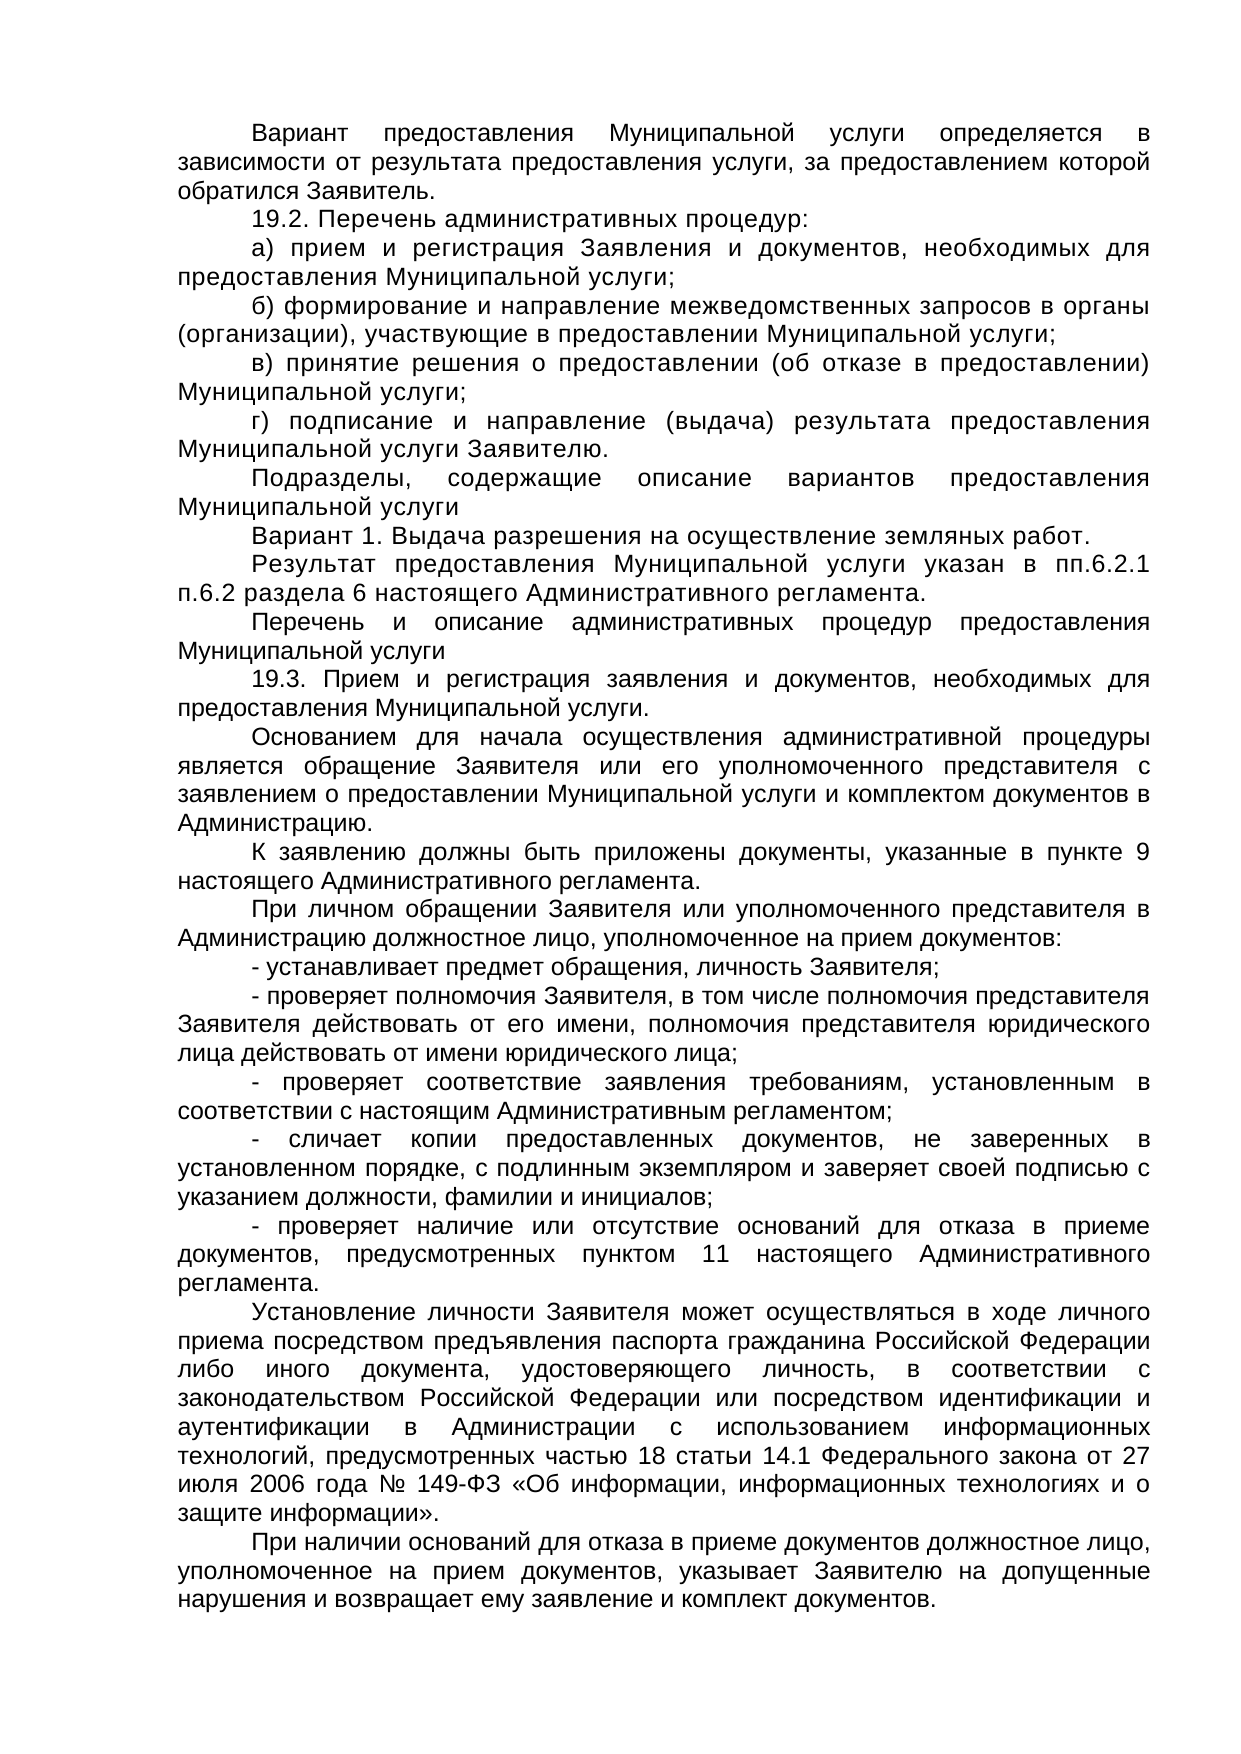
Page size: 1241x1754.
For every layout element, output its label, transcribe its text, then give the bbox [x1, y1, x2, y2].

text Вариант 1. Выдача разрешения на осуществление земляных работ. [177, 521, 1152, 549]
text К заявлению должны быть приложены документы, указанные в пункте 9 настоящего Административного регламента. [177, 837, 1152, 894]
text - проверяет наличие или отсутствие оснований для отказа в приеме документов, предусмотренных пунктом 11 настоящего Административного регламента. [177, 1211, 1152, 1297]
text При наличии оснований для отказа в приеме документов должностное лицо, уполномоченное на прием документов, указывает Заявителю на допущенные нарушения и возвращает ему заявление и комплект документов. [177, 1527, 1152, 1613]
text г) подписание и направление (выдача) результата предоставления Муниципальной услуги Заявителю. [177, 406, 1152, 463]
text 19.2. Перечень административных процедур: [177, 204, 1152, 233]
text 19.3. Прием и регистрация заявления и документов, необходимых для предоставления Муниципальной услуги. [177, 664, 1152, 722]
text - сличает копии предоставленных документов, не заверенных в установленном порядке, с подлинным экземпляром и заверяет своей подписью с указанием должности, фамилии и инициалов; [177, 1124, 1152, 1211]
text Перечень и описание административных процедур предоставления Муниципальной услуги [177, 607, 1152, 664]
text Результат предоставления Муниципальной услуги указан в пп.6.2.1 п.6.2 раздела 6 настоящего Административного регламента. [177, 549, 1152, 607]
text - проверяет соответствие заявления требованиям, установленным в соответствии с настоящим Административным регламентом; [177, 1067, 1152, 1124]
text а) прием и регистрация Заявления и документов, необходимых для предоставления Муниципальной услуги; [177, 233, 1152, 291]
text в) принятие решения о предоставлении (об отказе в предоставлении) Муниципальной услуги; [177, 348, 1152, 406]
text Вариант предоставления Муниципальной услуги определяется в зависимости от результата предоставления услуги, за предоставлением которой обратился Заявитель. [177, 118, 1152, 204]
text При личном обращении Заявителя или уполномоченного представителя в Администрацию должностное лицо, уполномоченное на прием документов: [177, 894, 1152, 952]
text Подразделы, содержащие описание вариантов предоставления Муниципальной услуги [177, 463, 1152, 521]
text - проверяет полномочия Заявителя, в том числе полномочия представителя Заявителя действовать от его имени, полномочия представителя юридического лица действовать от имени юридического лица; [177, 981, 1152, 1067]
text Основанием для начала осуществления административной процедуры является обращение Заявителя или его уполномоченного представителя с заявлением о предоставлении Муниципальной услуги и комплектом документов в Администрацию. [177, 722, 1152, 837]
text - устанавливает предмет обращения, личность Заявителя; [177, 952, 1152, 981]
text б) формирование и направление межведомственных запросов в органы (организации), участвующие в предоставлении Муниципальной услуги; [177, 291, 1152, 348]
text Установление личности Заявителя может осуществляться в ходе личного приема посредством предъявления паспорта гражданина Российской Федерации либо иного документа, удостоверяющего личность, в соответствии с законодательством Российской Федерации или посредством идентификации и аутентификации в Администрации с использованием информационных технологий, предусмотренных частью 18 статьи 14.1 Федерального закона от 27 июля 2006 года № 149-ФЗ «Об информации, информационных технологиях и о защите информации». [177, 1297, 1152, 1527]
